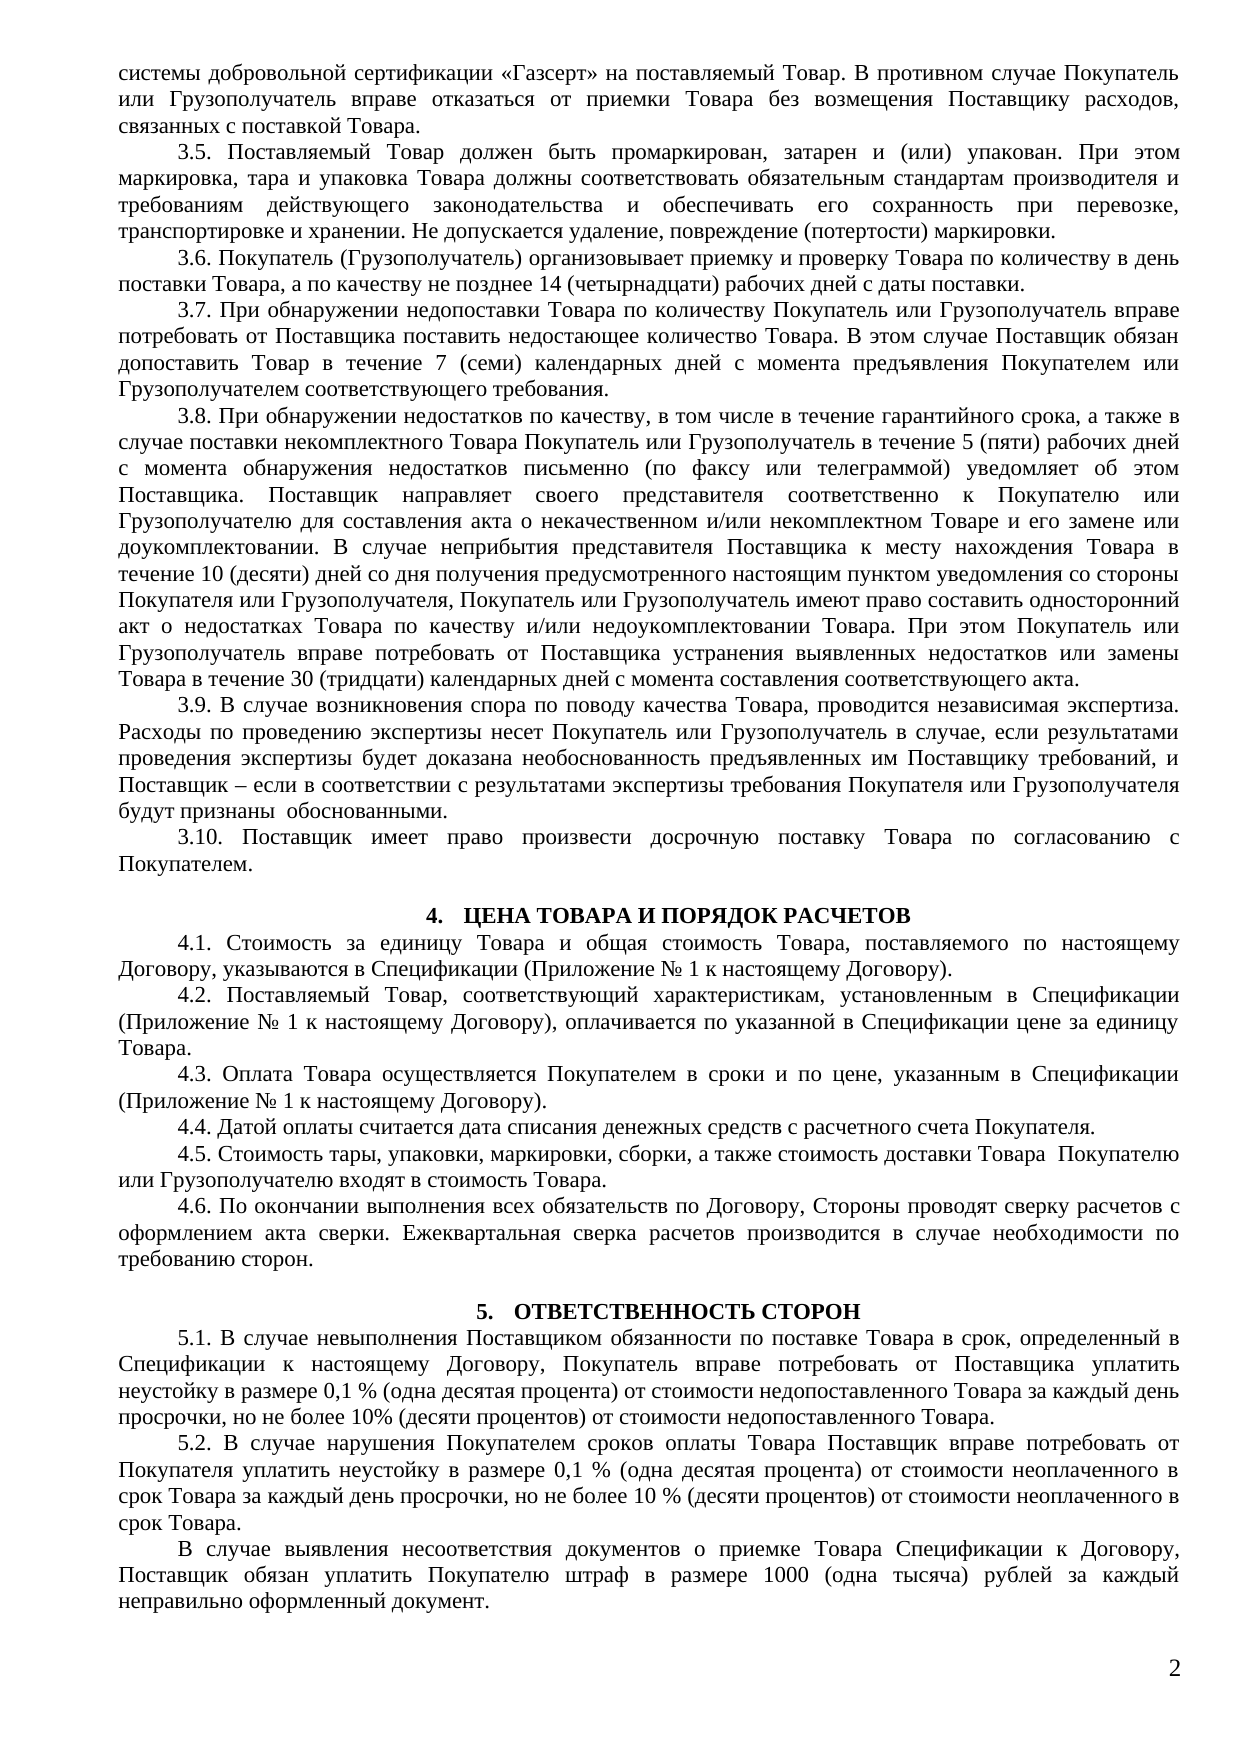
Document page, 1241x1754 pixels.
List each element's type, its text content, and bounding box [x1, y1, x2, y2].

text 3.5. Поставляемый Товар должен быть промаркирован, затарен и (или) упакован. При этом маркировка, тара и упаковка Товара должны соответствовать обязательным стандартам производителя и требованиям действующего законодательства и обеспечивать его сохранность при перевозке, транспортировке и хранении. Не допускается удаление, повреждение (потертости) маркировки. [118, 138, 1181, 243]
list ОТВЕТСТВЕННОСТЬ СТОРОН [156, 1298, 1181, 1324]
text 3.7. При обнаружении недопоставки Товара по количеству Покупатель или Грузополучатель вправе потребовать от Поставщика поставить недостающее количество Товара. В этом случае Поставщик обязан допоставить Товар в течение 7 (семи) календарных дней с момента предъявления Покупателем или Грузополучателем соответствующего требования. [118, 296, 1181, 402]
text 4.5. Стоимость тары, упаковки, маркировки, сборки, а также стоимость доставки Товара Покупателю или Грузополучателю входят в стоимость Товара. [118, 1139, 1181, 1192]
text 4.1. Стоимость за единицу Товара и общая стоимость Товара, поставляемого по настоящему Договору, указываются в Спецификации (Приложение № 1 к настоящему Договору). [118, 929, 1181, 981]
text 5.2. В случае нарушения Покупателем сроков оплаты Товара Поставщик вправе потребовать от Покупателя уплатить неустойку в размере 0,1 % (одна десятая процента) от стоимости неоплаченного в срок Товара за каждый день просрочки, но не более 10 % (десяти процентов) от стоимости неоплаченного в срок Товара. [118, 1429, 1181, 1535]
text 3.6. Покупатель (Грузополучатель) организовывает приемку и проверку Товара по количеству в день поставки Товара, а по качеству не позднее 14 (четырнадцати) рабочих дней с даты поставки. [118, 243, 1181, 296]
text 4.2. Поставляемый Товар, соответствующий характеристикам, установленным в Спецификации (Приложение № 1 к настоящему Договору), оплачивается по указанной в Спецификации цене за единицу Товара. [118, 981, 1181, 1061]
text 3.9. В случае возникновения спора по поводу качества Товара, проводится независимая экспертиза. Расходы по проведению экспертизы несет Покупатель или Грузополучатель в случае, если результатами проведения экспертизы будет доказана необоснованность предъявленных им Поставщику требований, и Поставщик – если в соответствии с результатами экспертизы требования Покупателя или Грузополучателя будут признаны обоснованными. [118, 692, 1181, 823]
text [118, 59, 1181, 138]
text 4.6. По окончании выполнения всех обязательств по Договору, Стороны проводят сверку расчетов с оформлением акта сверки. Ежеквартальная сверка расчетов производится в случае необходимости по требованию сторон. [118, 1192, 1181, 1271]
text 5.1. В случае невыполнения Поставщиком обязанности по поставке Товара в срок, определенный в Спецификации к настоящему Договору, Покупатель вправе потребовать от Поставщика уплатить неустойку в размере 0,1 % (одна десятая процента) от стоимости недопоставленного Товара за каждый день просрочки, но не более 10% (десяти процентов) от стоимости недопоставленного Товара. [118, 1324, 1181, 1429]
text 4.4. Датой оплаты считается дата списания денежных средств с расчетного счета Покупателя. [118, 1113, 1181, 1139]
text 3.8. При обнаружении недостатков по качеству, в том числе в течение гарантийного срока, а также в случае поставки некомплектного Товара Покупатель или Грузополучатель в течение 5 (пяти) рабочих дней с момента обнаружения недостатков письменно (по факсу или телеграммой) уведомляет об этом Поставщика. Поставщик направляет своего представителя соответственно к Покупателю или Грузополучателю для составления акта о некачественном и/или некомплектном Товаре и его замене или доукомплектовании. В случае неприбытия представителя Поставщика к месту нахождения Товара в течение 10 (десяти) дней со дня получения предусмотренного настоящим пунктом уведомления со стороны Покупателя или Грузополучателя, Покупатель или Грузополучатель имеют право составить односторонний акт о недостатках Товара по качеству и/или недоукомплектовании Товара. При этом Покупатель или Грузополучатель вправе потребовать от Поставщика устранения выявленных недостатков или замены Товара в течение 30 (тридцати) календарных дней с момента составления соответствующего акта. [118, 402, 1181, 692]
text 4.3. Оплата Товара осуществляется Покупателем в сроки и по цене, указанным в Спецификации (Приложение № 1 к настоящему Договору). [118, 1061, 1181, 1113]
text 3.10. Поставщик имеет право произвести досрочную поставку Товара по согласованию с Покупателем. [118, 823, 1181, 876]
list ЦЕНА ТОВАРА И ПОРЯДОК РАСЧЕТОВ [156, 902, 1181, 929]
text В случае выявления несоответствия документов о приемке Товара Спецификации к Договору, Поставщик обязан уплатить Покупателю штраф в размере 1000 (одна тысяча) рублей за каждый неправильно оформленный документ. [118, 1535, 1181, 1614]
